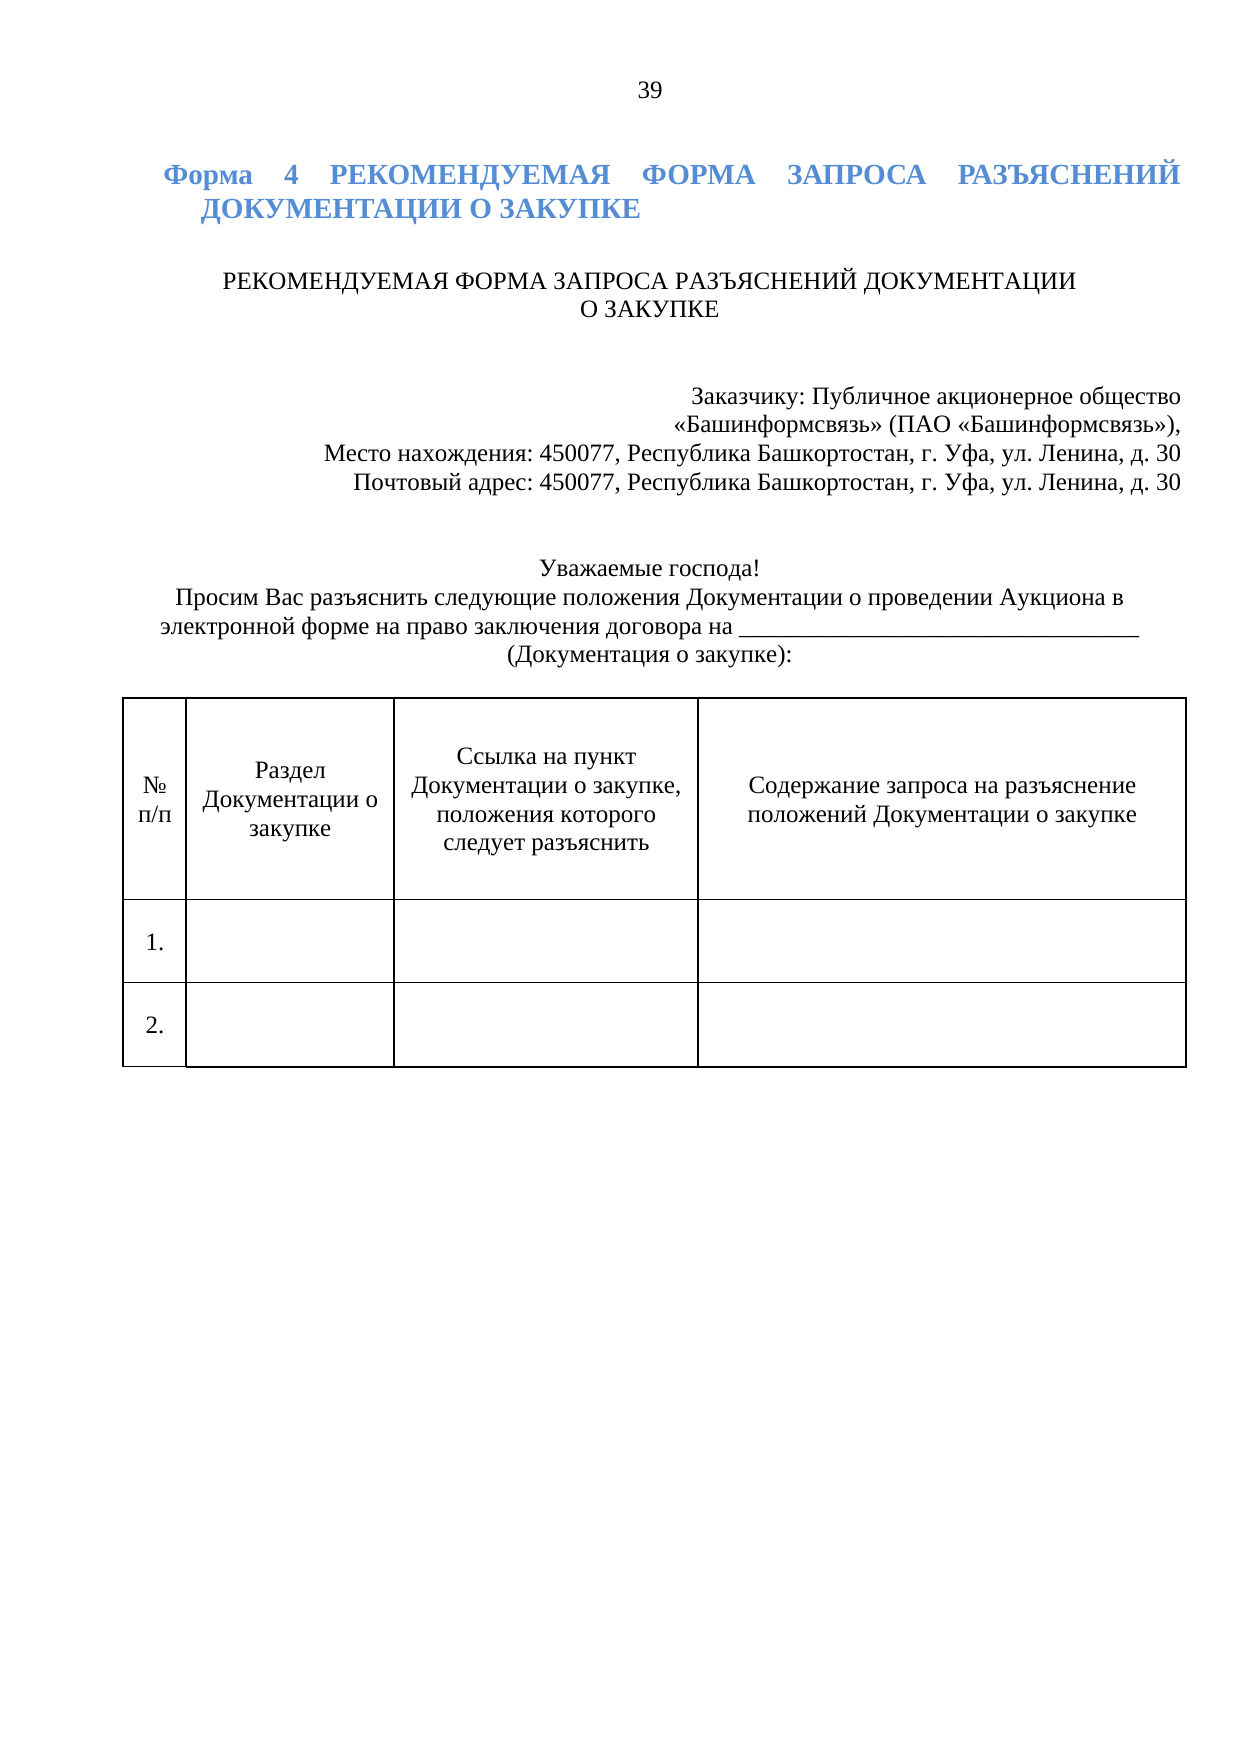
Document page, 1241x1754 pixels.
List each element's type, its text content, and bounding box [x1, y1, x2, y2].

table_cell [699, 900, 1185, 982]
text Заказчику: Публичное акционерное общество [118, 381, 1181, 409]
table_header Содержание запроса на разъяснение положений Документации о закупке [699, 699, 1185, 899]
table_header Ссылка на пункт Документации о закупке, положения которого следует разъяснить [395, 699, 697, 899]
table_cell [395, 900, 697, 982]
text РЕКОМЕНДУЕМАЯ ФОРМА ЗАПРОСА РАЗЪЯСНЕНИЙ ДОКУМЕНТАЦИИ [118, 266, 1181, 294]
text Просим Вас разъяснить следующие положения Документации о проведении Аукциона в электронной форме на право заключения договора на ________________________________ (Документация о закупке): [118, 582, 1181, 668]
table_cell 2. [124, 983, 185, 1066]
text Почтовый адрес: 450077, Республика Башкортостан, г. Уфа, ул. Ленина, д. 30 [118, 467, 1181, 496]
text Место нахождения: 450077, Республика Башкортостан, г. Уфа, ул. Ленина, д. 30 [118, 438, 1181, 467]
table_cell [395, 983, 697, 1066]
text О ЗАКУПКЕ [118, 294, 1181, 323]
table_cell [699, 983, 1185, 1066]
table_cell [187, 900, 393, 982]
text «Башинформсвязь» (ПАО «Башинформсвязь»), [118, 409, 1181, 438]
table_cell 1. [124, 900, 185, 982]
table_cell [187, 983, 393, 1066]
text Уважаемые господа! [118, 553, 1181, 582]
table_header Раздел Документации о закупке [187, 699, 393, 899]
text Форма 4 РЕКОМЕНДУЕМАЯ ФОРМА ЗАПРОСА РАЗЪЯСНЕНИЙ ДОКУМЕНТАЦИИ О ЗАКУПКЕ [163, 157, 1181, 224]
table_header № п/п [124, 699, 185, 899]
